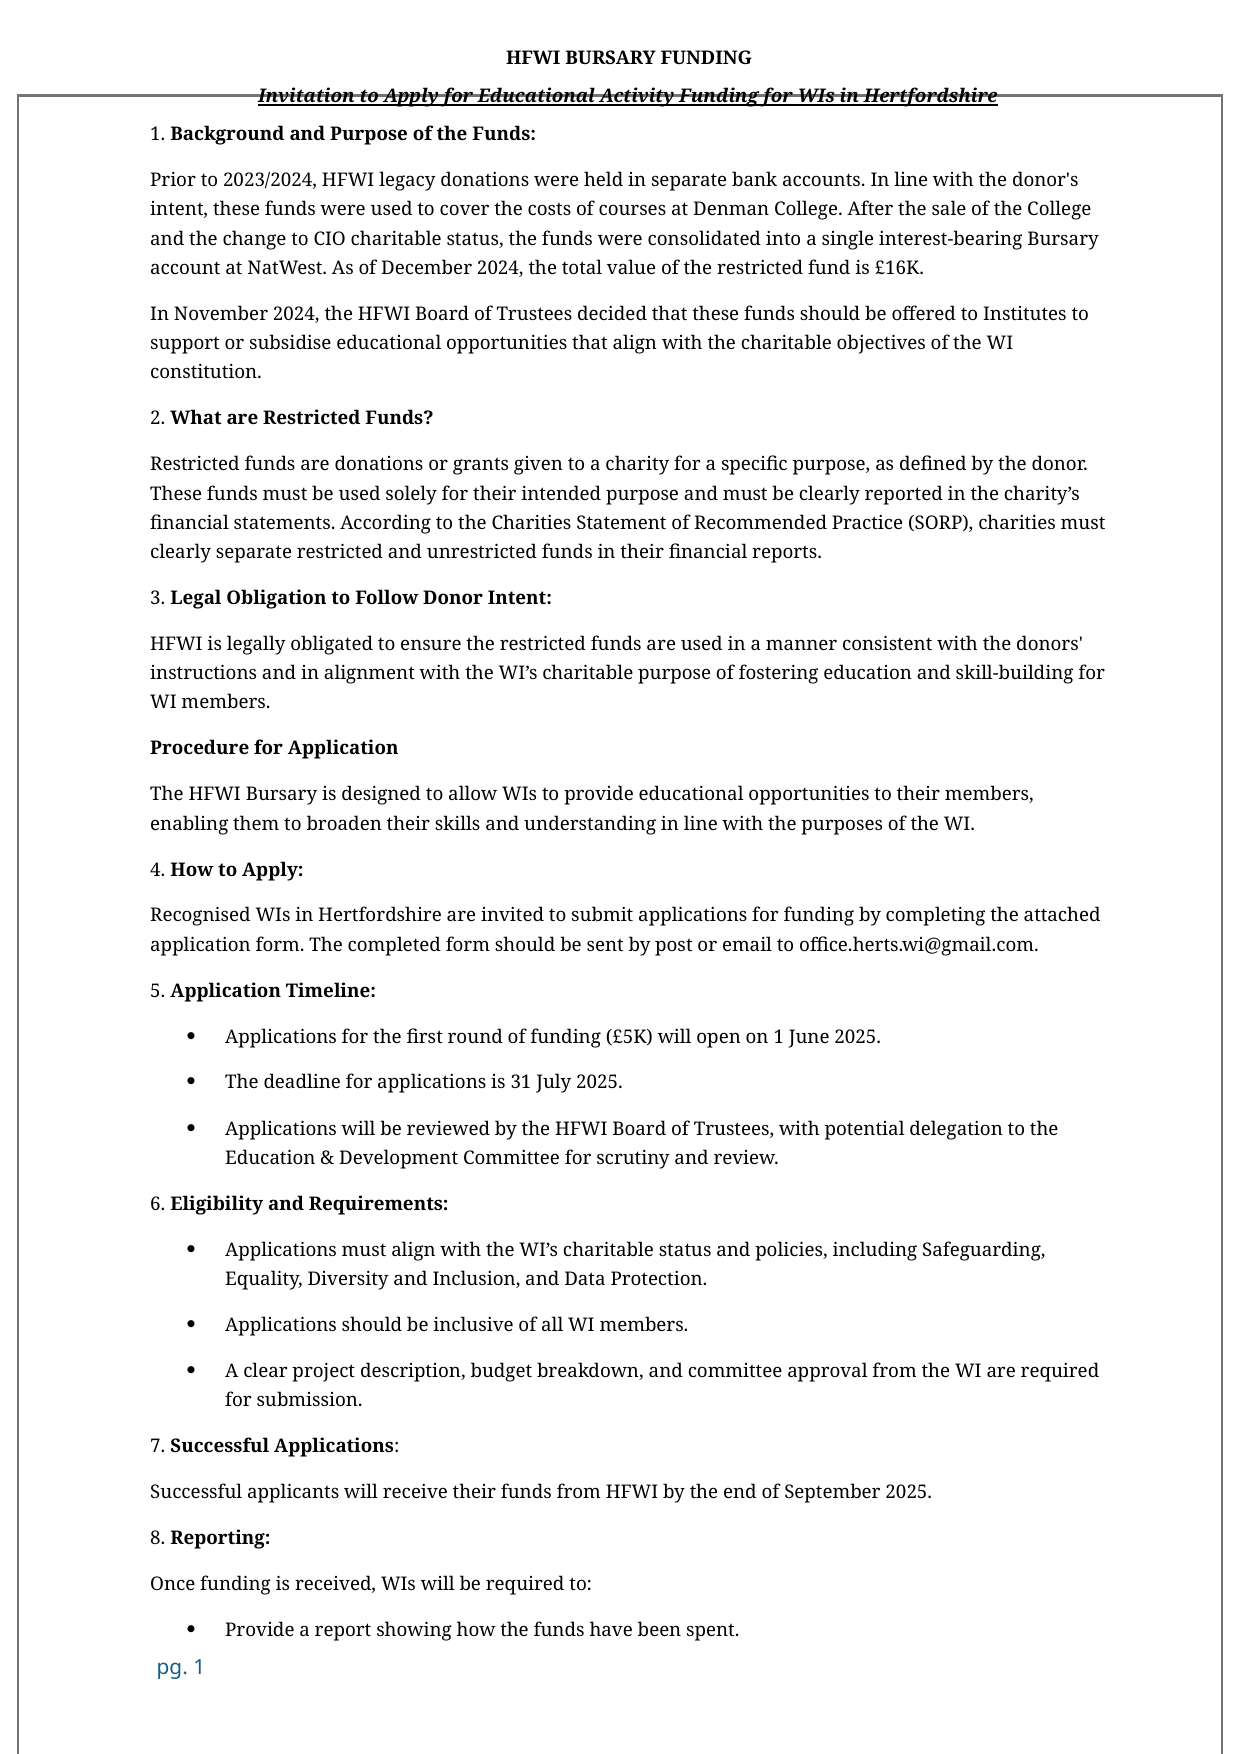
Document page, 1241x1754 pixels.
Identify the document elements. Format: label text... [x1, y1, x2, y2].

text In November 2024, the HFWI Board of Trustees decided that these funds should be offered to Institutes to support or subsidise educational opportunities that align with the charitable objectives of the WI constitution. [150, 300, 1107, 384]
text HFWI is legally obligated to ensure the restricted funds are used in a manner consistent with the donors' instructions and in alignment with the WI’s charitable purpose of fostering education and skill-building for WI members. [150, 630, 1107, 714]
text 2. What are Restricted Funds? [150, 404, 1107, 430]
text Restricted funds are donations or grants given to a charity for a specific purpose, as defined by the donor. These funds must be used solely for their intended purpose and must be clearly reported in the charity’s financial statements. According to the Charities Statement of Recommended Practice (SORP), charities must clearly separate restricted and unrestricted funds in their financial reports. [150, 451, 1107, 564]
text 4. How to Apply: [150, 856, 1107, 881]
text The HFWI Bursary is designed to allow WIs to provide educational opportunities to their members, enabling them to broaden their skills and understanding in line with the purposes of the WI. [150, 781, 1107, 835]
text 7. Successful Applications: [150, 1432, 1107, 1458]
text Invitation to Apply for Educational Activity Funding for WIs in Hertfordshire [150, 82, 1107, 108]
list Applications should be inclusive of all WI members. [187, 1311, 1107, 1337]
text Recognised WIs in Hertfordshire are invited to submit applications for funding by completing the attached application form. The completed form should be sent by post or email to office.herts.wi@gmail.com. [150, 902, 1107, 957]
list The deadline for applications is 31 July 2025. [187, 1069, 1107, 1094]
text Once funding is received, WIs will be required to: [150, 1570, 1107, 1596]
text 1. Background and Purpose of the Funds: [150, 120, 1107, 146]
list A clear project description, budget breakdown, and committee approval from the WI are required for submission. [187, 1357, 1107, 1412]
text HFWI BURSARY FUNDING [150, 44, 1107, 70]
text Procedure for Application [150, 735, 1107, 760]
text 8. Reporting: [150, 1524, 1107, 1550]
list Provide a report showing how the funds have been spent. [187, 1616, 1107, 1642]
text Prior to 2023/2024, HFWI legacy donations were held in separate bank accounts. In line with the donor's intent, these funds were used to cover the costs of courses at Denman College. After the sale of the College and the change to CIO charitable status, the funds were consolidated into a single interest-bearing Bursary account at NatWest. As of December 2024, the total value of the restricted fund is £16K. [150, 166, 1107, 280]
list Applications will be reviewed by the HFWI Board of Trustees, with potential delegation to the Education & Development Committee for scrutiny and review. [187, 1115, 1107, 1169]
text 3. Legal Obligation to Follow Donor Intent: [150, 584, 1107, 610]
text 6. Eligibility and Requirements: [150, 1190, 1107, 1216]
list Applications must align with the WI’s charitable status and policies, including Safeguarding, Equality, Diversity and Inclusion, and Data Protection. [187, 1236, 1107, 1291]
list Applications for the first round of funding (£5K) will open on 1 June 2025. [187, 1023, 1107, 1048]
text Successful applicants will receive their funds from HFWI by the end of September 2025. [150, 1478, 1107, 1504]
text 5. Application Timeline: [150, 977, 1107, 1002]
